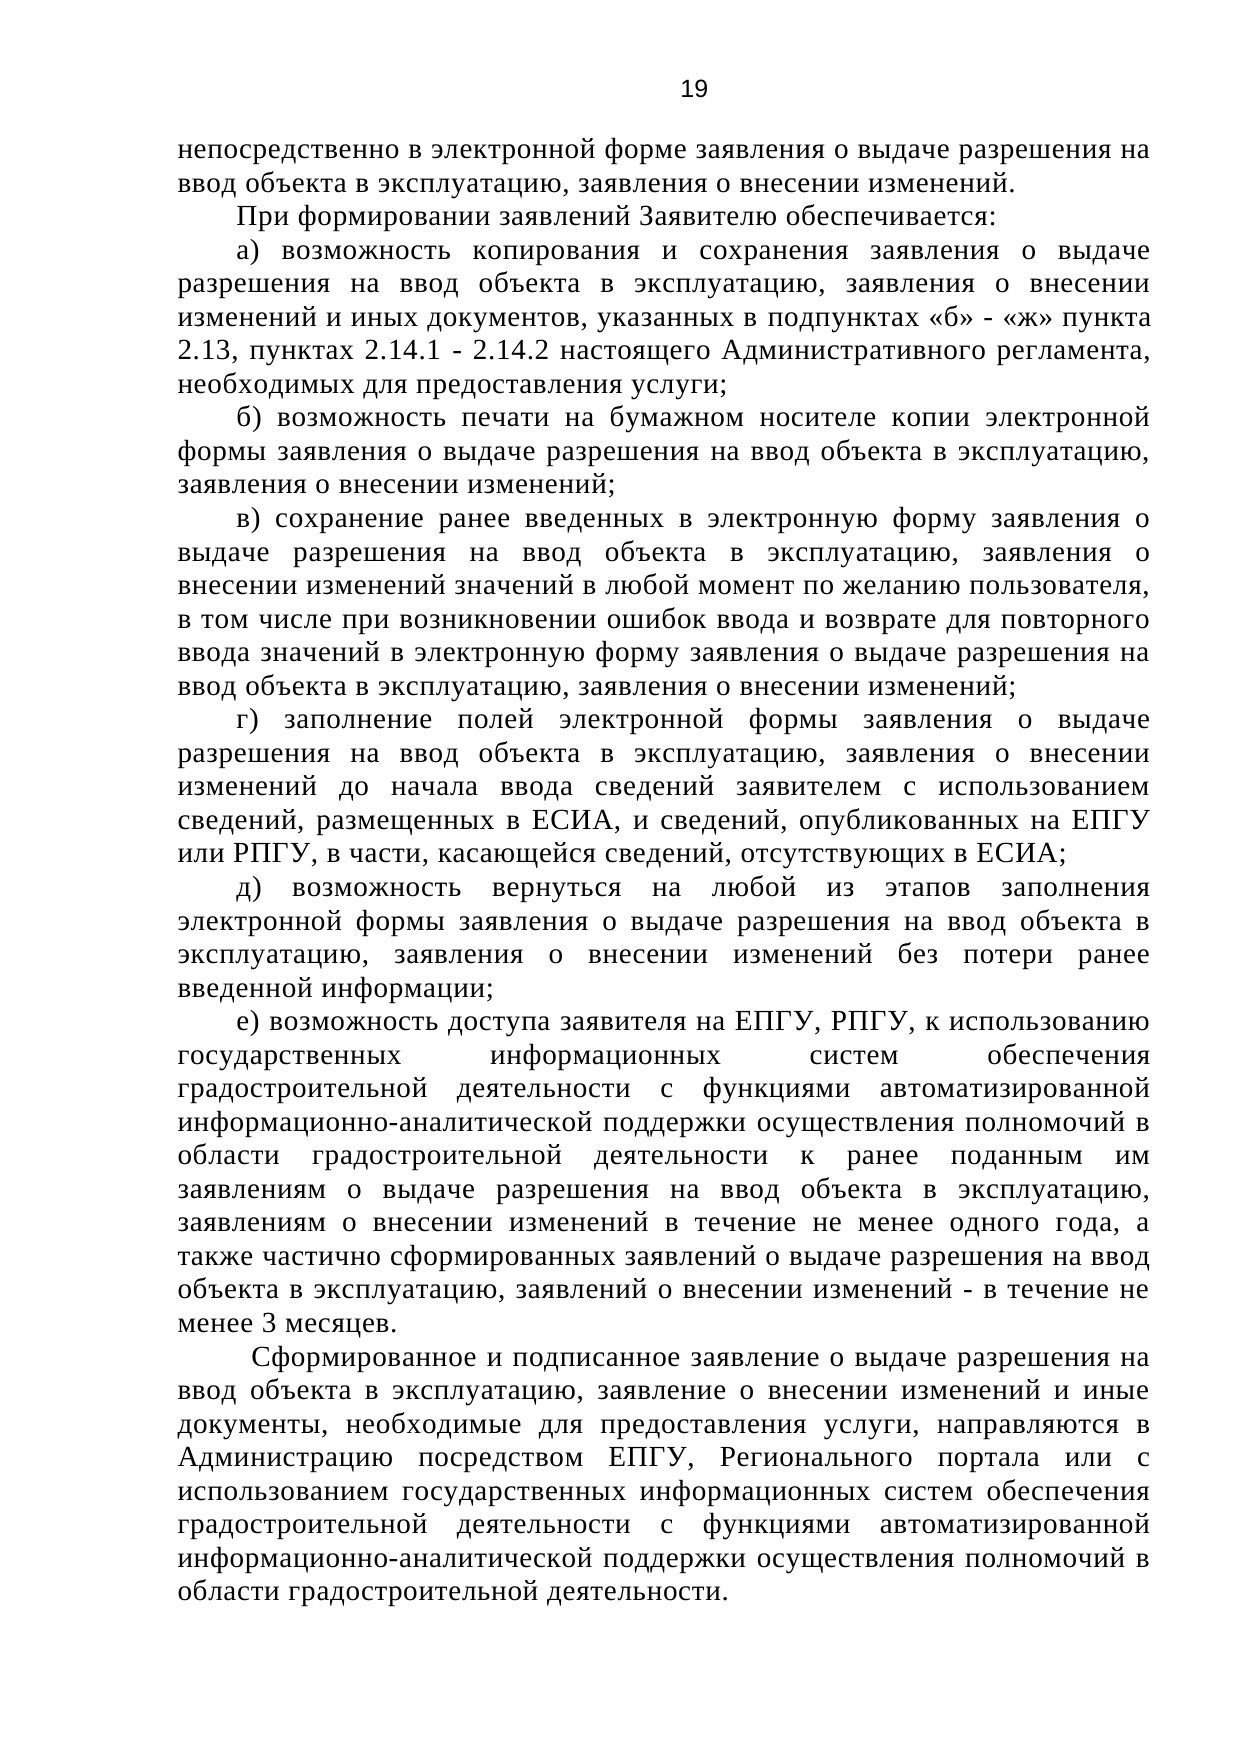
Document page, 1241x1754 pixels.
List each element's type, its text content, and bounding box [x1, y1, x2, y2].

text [177, 131, 1152, 198]
text д) возможность вернуться на любой из этапов заполнения электронной формы заявления о выдаче разрешения на ввод объекта в эксплуатацию, заявления о внесении изменений без потери ранее введенной информации; [177, 869, 1152, 1003]
text Сформированное и подписанное заявление о выдаче разрешения на ввод объекта в эксплуатацию, заявление о внесении изменений и иные документы, необходимые для предоставления услуги, направляются в Администрацию посредством ЕПГУ, Регионального портала или с использованием государственных информационных систем обеспечения градостроительной деятельности с функциями автоматизированной информационно-аналитической поддержки осуществления полномочий в области градостроительной деятельности. [177, 1339, 1152, 1607]
text в) сохранение ранее введенных в электронную форму заявления о выдаче разрешения на ввод объекта в эксплуатацию, заявления о внесении изменений значений в любой момент по желанию пользователя, в том числе при возникновении ошибок ввода и возврате для повторного ввода значений в электронную форму заявления о выдаче разрешения на ввод объекта в эксплуатацию, заявления о внесении изменений; [177, 500, 1152, 701]
text е) возможность доступа заявителя на ЕПГУ, РПГУ, к использованию государственных информационных систем обеспечения градостроительной деятельности с функциями автоматизированной информационно-аналитической поддержки осуществления полномочий в области градостроительной деятельности к ранее поданным им заявлениям о выдаче разрешения на ввод объекта в эксплуатацию, заявлениям о внесении изменений в течение не менее одного года, а также частично сформированных заявлений о выдаче разрешения на ввод объекта в эксплуатацию, заявлений о внесении изменений - в течение не менее 3 месяцев. [177, 1003, 1152, 1339]
text а) возможность копирования и сохранения заявления о выдаче разрешения на ввод объекта в эксплуатацию, заявления о внесении изменений и иных документов, указанных в подпунктах «б» - «ж» пункта 2.13, пунктах 2.14.1 - 2.14.2 настоящего Административного регламента, необходимых для предоставления услуги; [177, 232, 1152, 399]
text б) возможность печати на бумажном носителе копии электронной формы заявления о выдаче разрешения на ввод объекта в эксплуатацию, заявления о внесении изменений; [177, 399, 1152, 500]
text При формировании заявлений Заявителю обеспечивается: [177, 198, 1152, 232]
text г) заполнение полей электронной формы заявления о выдаче разрешения на ввод объекта в эксплуатацию, заявления о внесении изменений до начала ввода сведений заявителем с использованием сведений, размещенных в ЕСИА, и сведений, опубликованных на ЕПГУ или РПГУ, в части, касающейся сведений, отсутствующих в ЕСИА; [177, 701, 1152, 869]
